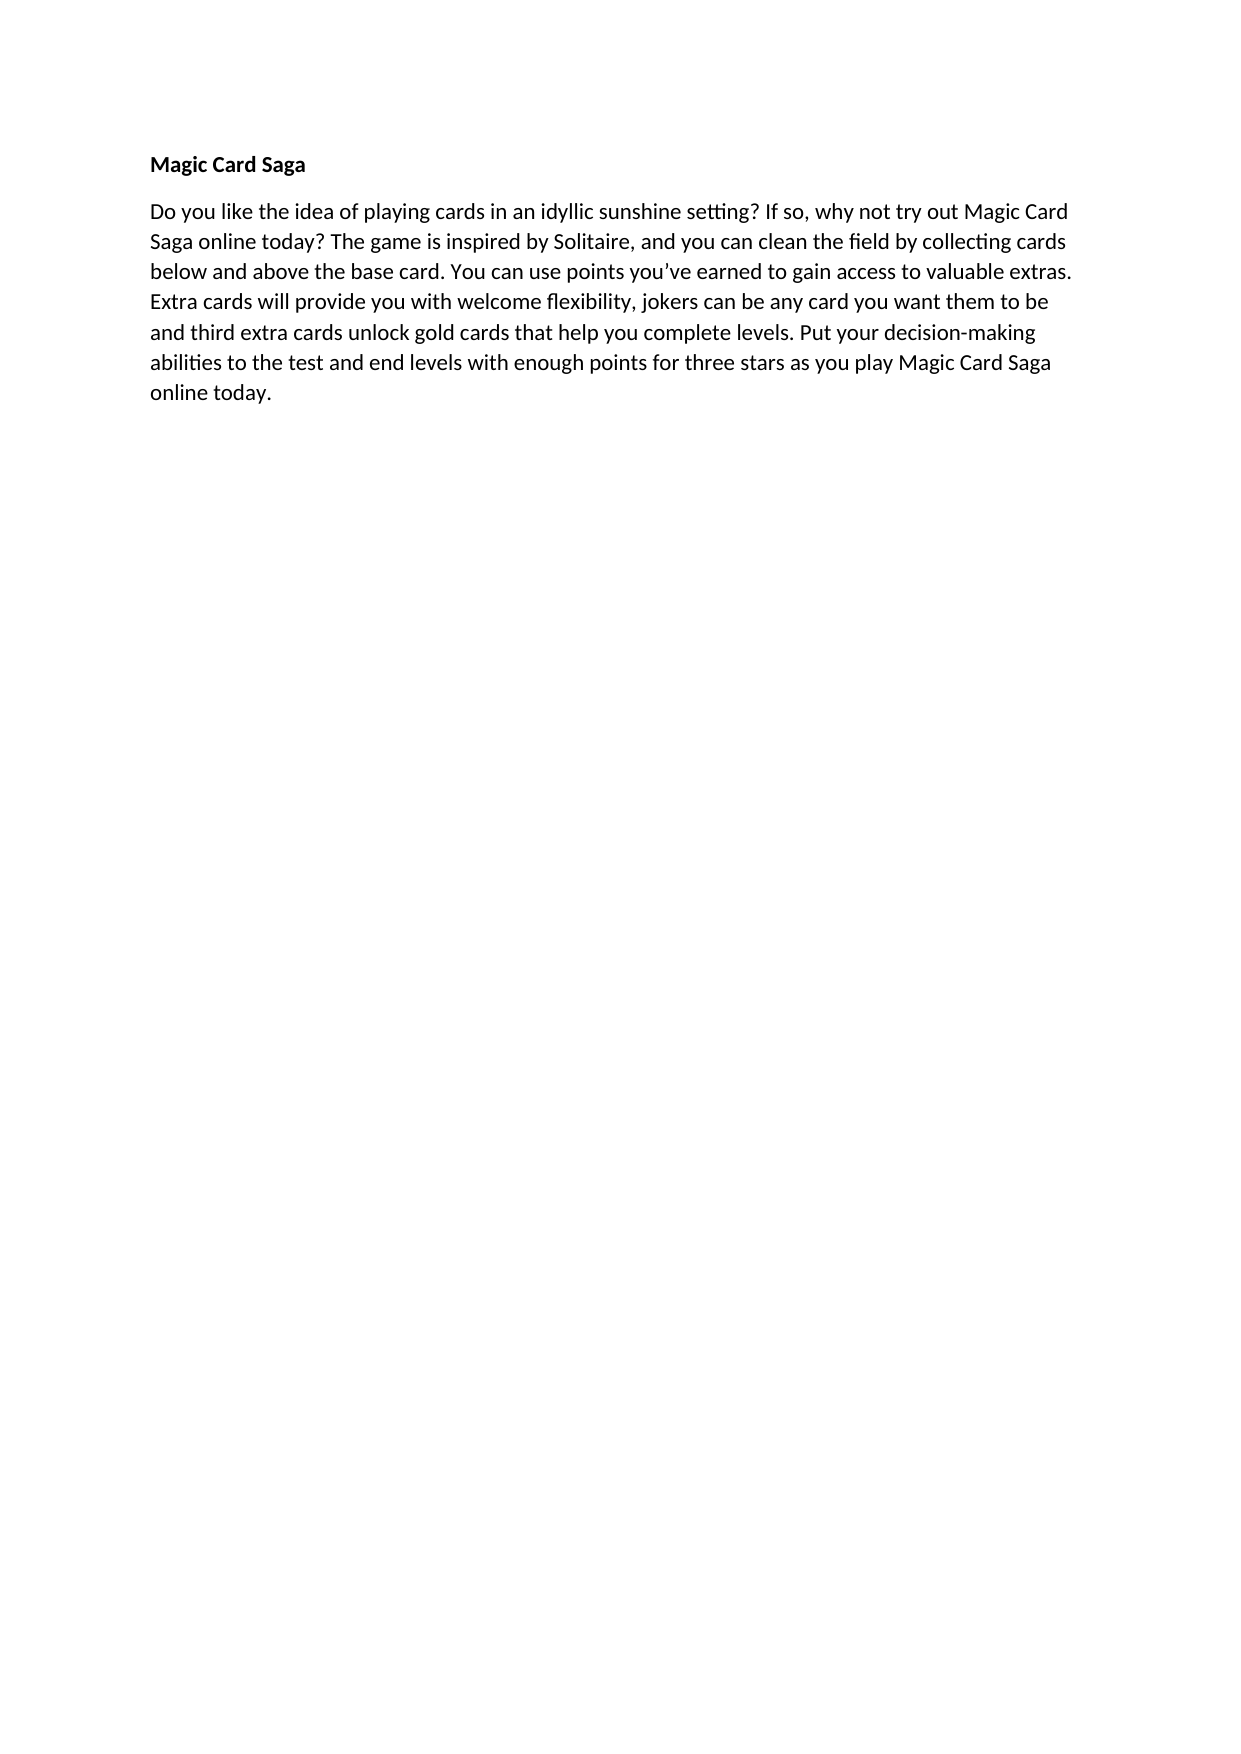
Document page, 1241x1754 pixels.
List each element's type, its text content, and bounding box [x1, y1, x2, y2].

text Do you like the idea of playing cards in an idyllic sunshine setting? If so, why not try out Magic Card Saga online today? The game is inspired by Solitaire, and you can clean the field by collecting cards below and above the base card. You can use points you’ve earned to gain access to valuable extras. Extra cards will provide you with welcome flexibility, jokers can be any card you want them to be and third extra cards unlock gold cards that help you complete levels. Put your decision-making abilities to the test and end levels with enough points for three stars as you play Magic Card Saga online today. [150, 197, 1090, 406]
text Magic Card Saga [150, 150, 1090, 178]
